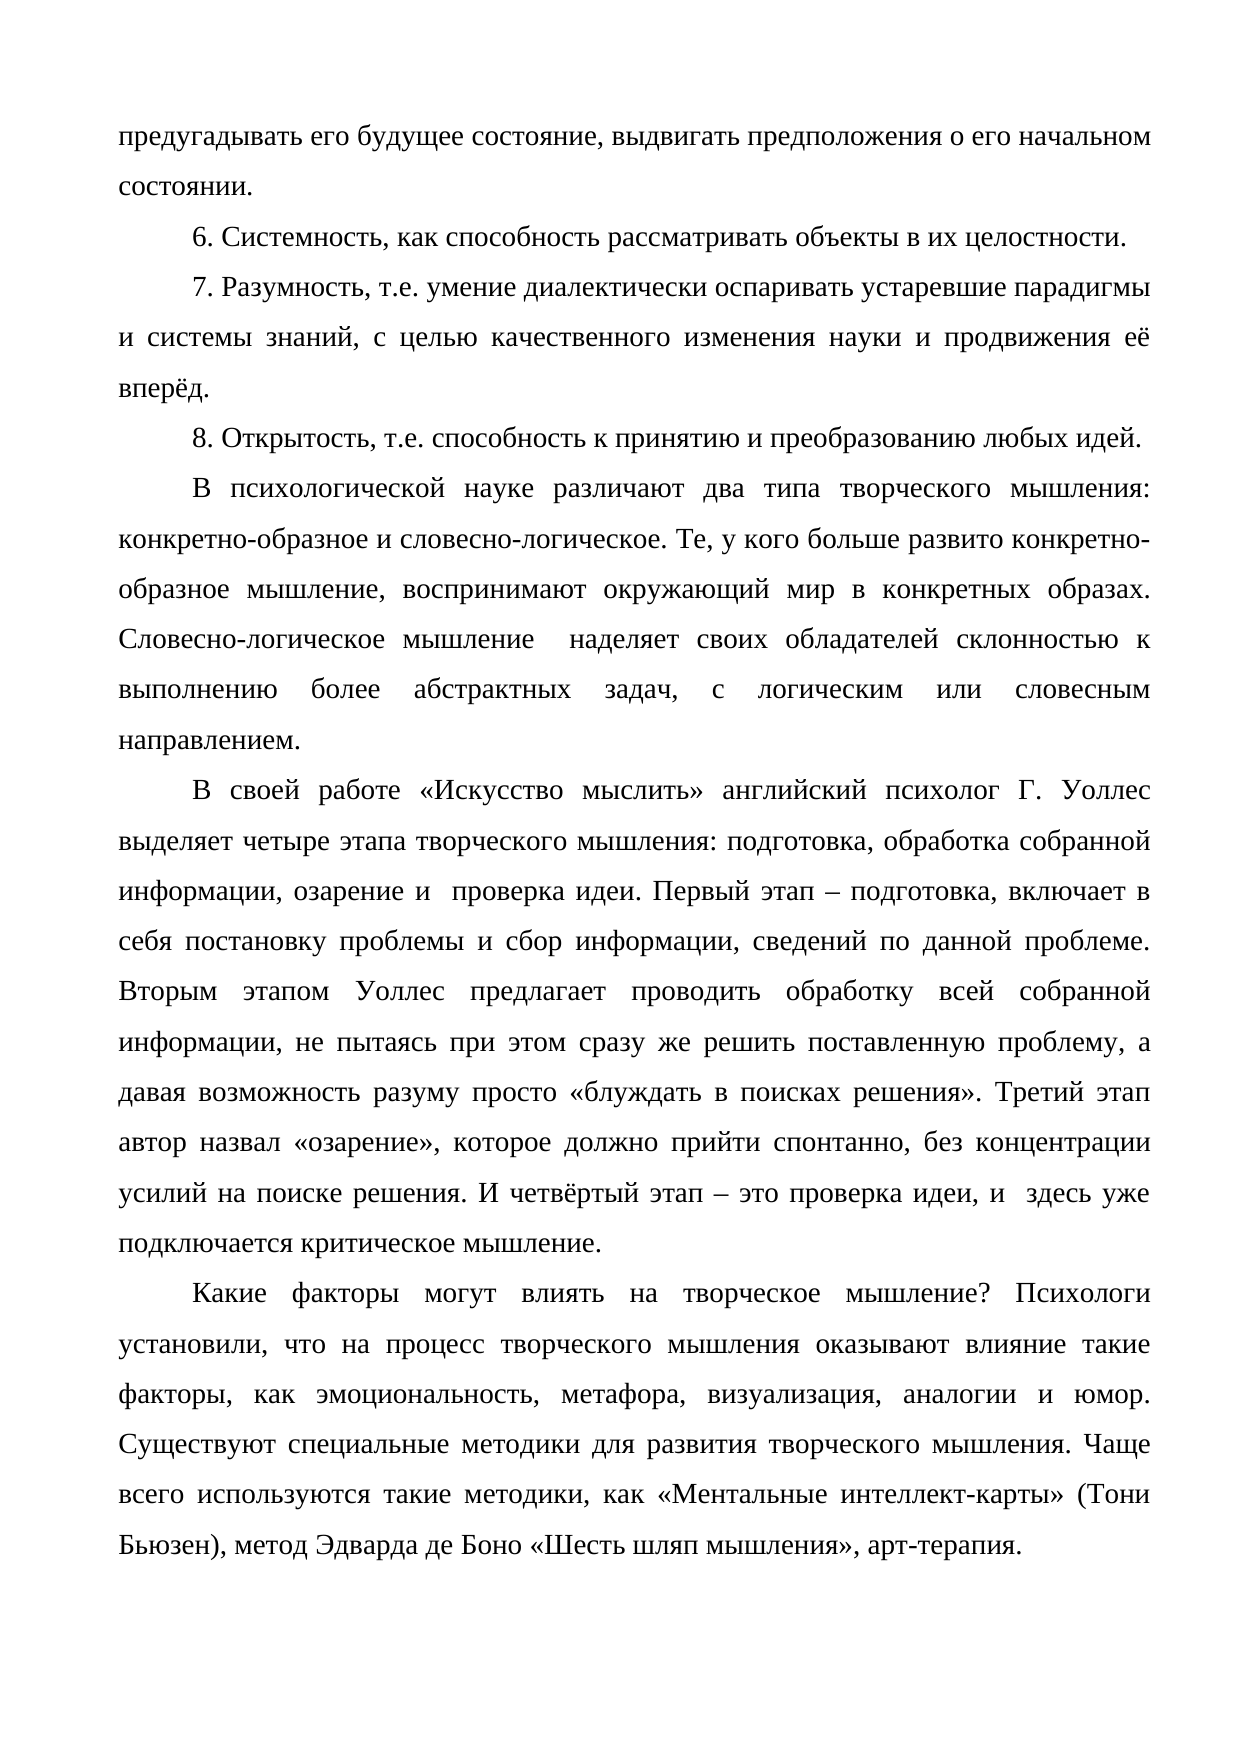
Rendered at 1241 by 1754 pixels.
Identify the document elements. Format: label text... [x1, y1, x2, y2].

text В своей работе «Искусство мыслить» английский психолог Г. Уоллес выделяет четыре этапа творческого мышления: подготовка, обработка собранной информации, озарение и проверка идеи. Первый этап – подготовка, включает в себя постановку проблемы и сбор информации, сведений по данной проблеме. Вторым этапом Уоллес предлагает проводить обработку всей собранной информации, не пытаясь при этом сразу же решить поставленную проблему, а давая возможность разуму просто «блуждать в поисках решения». Третий этап автор назвал «озарение», которое должно прийти спонтанно, без концентрации усилий на поиске решения. И четвёртый этап – это проверка идеи, и здесь уже подключается критическое мышление. [118, 772, 1152, 1259]
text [118, 118, 1152, 202]
text 6. Системность, как способность рассматривать объекты в их целостности. [118, 219, 1152, 252]
text Какие факторы могут влиять на творческое мышление? Психологи установили, что на процесс творческого мышления оказывают влияние такие факторы, как эмоциональность, метафора, визуализация, аналогии и юмор. Существуют специальные методики для развития творческого мышления. Чаще всего используются такие методики, как «Ментальные интеллект-карты» (Тони Бьюзен), метод Эдварда де Боно «Шесть шляп мышления», арт-терапия. [118, 1275, 1152, 1561]
text В психологической науке различают два типа творческого мышления: конкретно-образное и словесно-логическое. Те, у кого больше развито конкретно-образное мышление, воспринимают окружающий мир в конкретных образах. Словесно-логическое мышление наделяет своих обладателей склонностью к выполнению более абстрактных задач, с логическим или словесным направлением. [118, 470, 1152, 756]
text 7. Разумность, т.е. умение диалектически оспаривать устаревшие парадигмы и системы знаний, с целью качественного изменения науки и продвижения её вперёд. [118, 269, 1152, 403]
text 8. Открытость, т.е. способность к принятию и преобразованию любых идей. [118, 420, 1152, 454]
